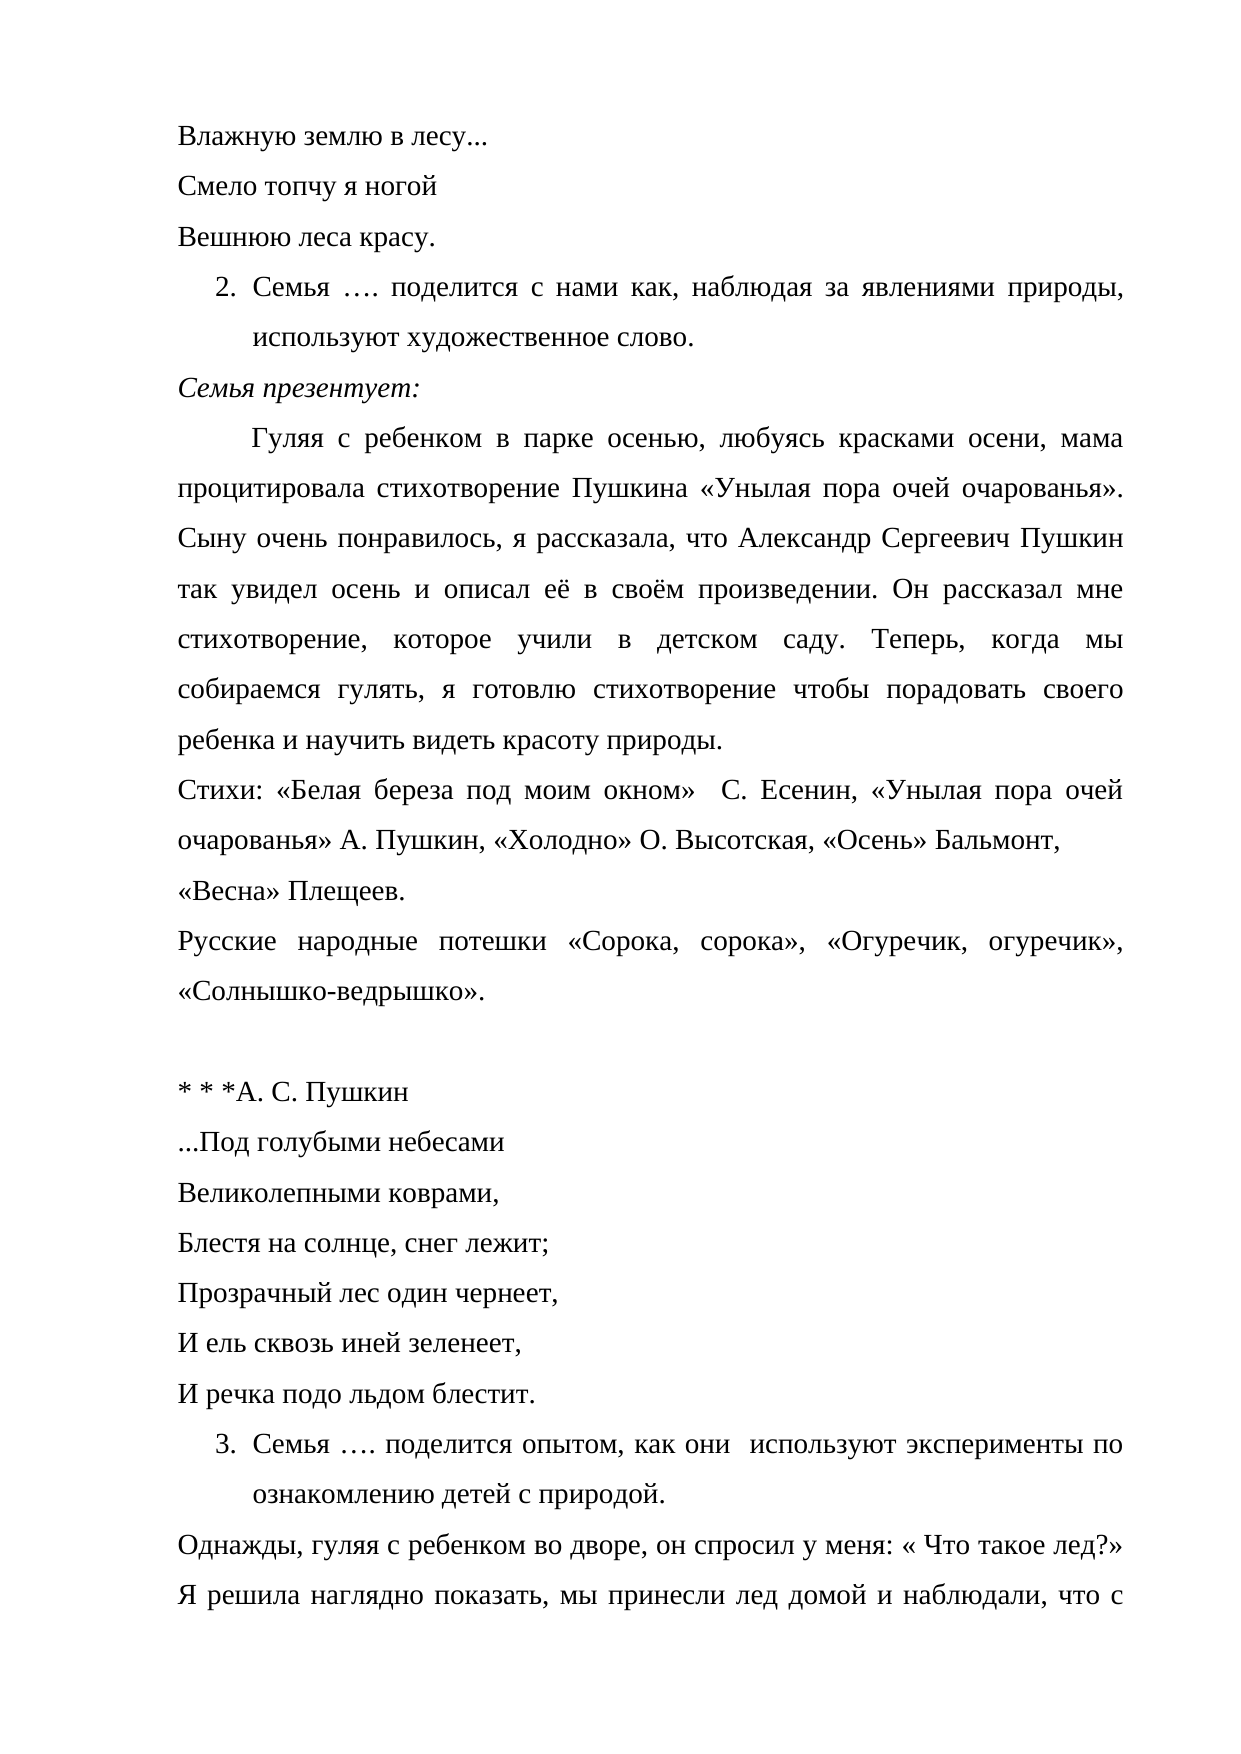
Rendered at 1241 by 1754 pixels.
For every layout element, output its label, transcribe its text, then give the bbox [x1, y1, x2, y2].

text И речка подо льдом блестит. [177, 1376, 1124, 1409]
text Смело топчу я ногой [177, 168, 1124, 202]
text Блестя на солнце, снег лежит; [177, 1225, 1124, 1258]
text Великолепными коврами, [177, 1175, 1124, 1208]
text Стихи: «Белая береза под моим окном» С. Есенин, «Унылая пора очей очарованья» А. Пушкин, «Холодно» О. Высотская, «Осень» Бальмонт, [177, 772, 1124, 856]
text И ель сквозь иней зеленеет, [177, 1326, 1124, 1359]
list Семья …. поделится с нами как, наблюдая за явлениями природы, используют художественное слово. [215, 269, 1124, 353]
list Семья …. поделится опытом, как они используют эксперименты по ознакомлению детей с природой. [215, 1426, 1124, 1510]
text «Весна» Плещеев. [177, 873, 1124, 906]
text ...Под голубыми небесами [177, 1124, 1124, 1158]
text Прозрачный лес один чернеет, [177, 1275, 1124, 1309]
text Вешнюю леса красу. [177, 219, 1124, 252]
text * * *А. С. Пушкин [177, 1074, 1124, 1108]
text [177, 1527, 1124, 1611]
text Влажную землю в лесу... [177, 118, 1124, 152]
text Семья презентует: [177, 370, 1124, 403]
text Гуляя с ребенком в парке осенью, любуясь красками осени, мама процитировала стихотворение Пушкина «Унылая пора очей очарованья». Сыну очень понравилось, я рассказала, что Александр Сергеевич Пушкин так увидел осень и описал её в своём произведении. Он рассказал мне стихотворение, которое учили в детском саду. Теперь, когда мы собираемся гулять, я готовлю стихотворение чтобы порадовать своего ребенка и научить видеть красоту природы. [177, 420, 1124, 755]
text Русские народные потешки «Сорока, сорока», «Огуречик, огуречик», «Солнышко-ведрышко». [177, 923, 1124, 1007]
